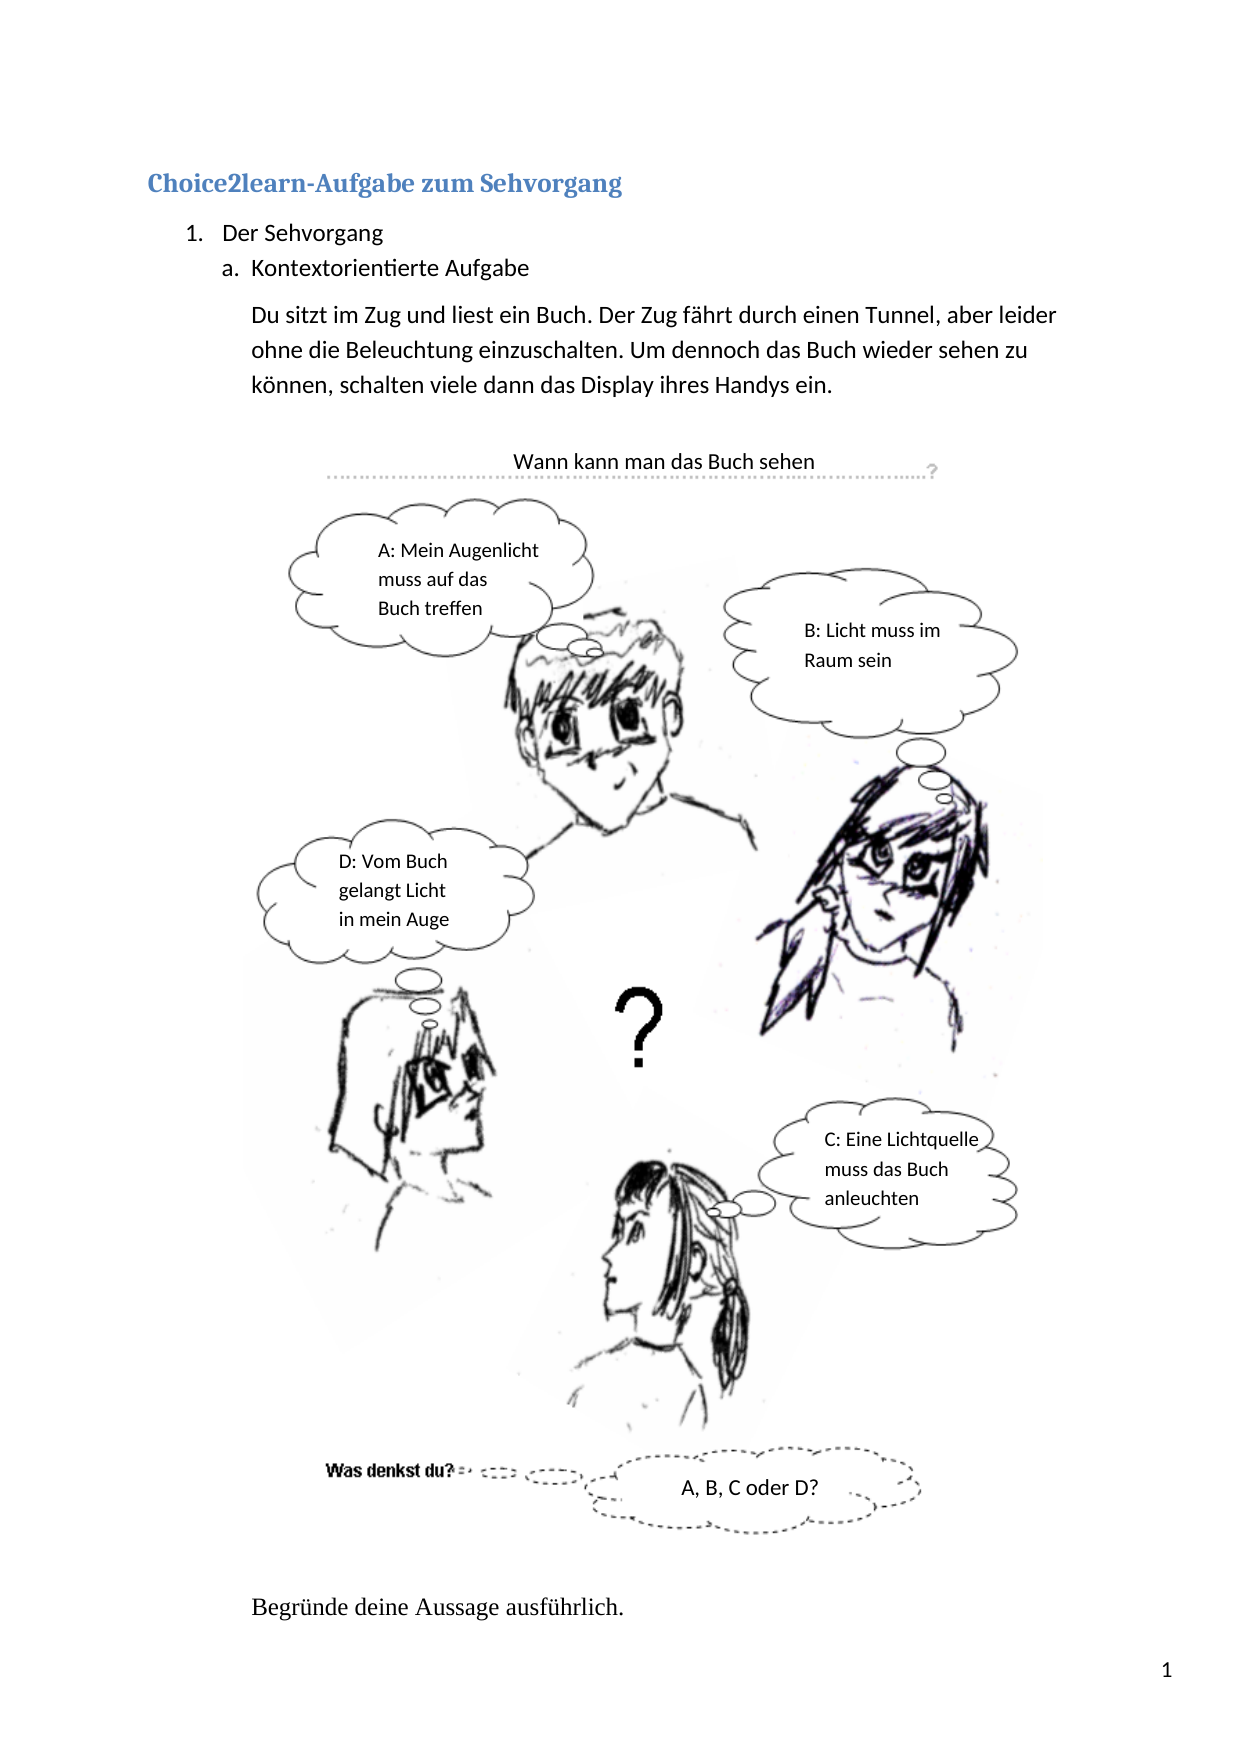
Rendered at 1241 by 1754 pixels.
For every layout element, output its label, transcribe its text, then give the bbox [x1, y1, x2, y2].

subtitle Choice2learn-Aufgabe zum Sehvorgang [148, 168, 1093, 199]
list Der Sehvorgang [185, 217, 1093, 247]
list Kontextorientierte Aufgabe [221, 252, 1093, 282]
text Begründe deine Aussage ausführlich. [221, 1592, 1093, 1620]
text Du sitzt im Zug und liest ein Buch. Der Zug fährt durch einen Tunnel, aber leider ohne die Beleuchtung einzuschalten. Um dennoch das Buch wieder sehen zu können, schalten viele dann das Display ihres Handys ein. [251, 299, 1093, 400]
picture [243, 408, 1043, 1562]
